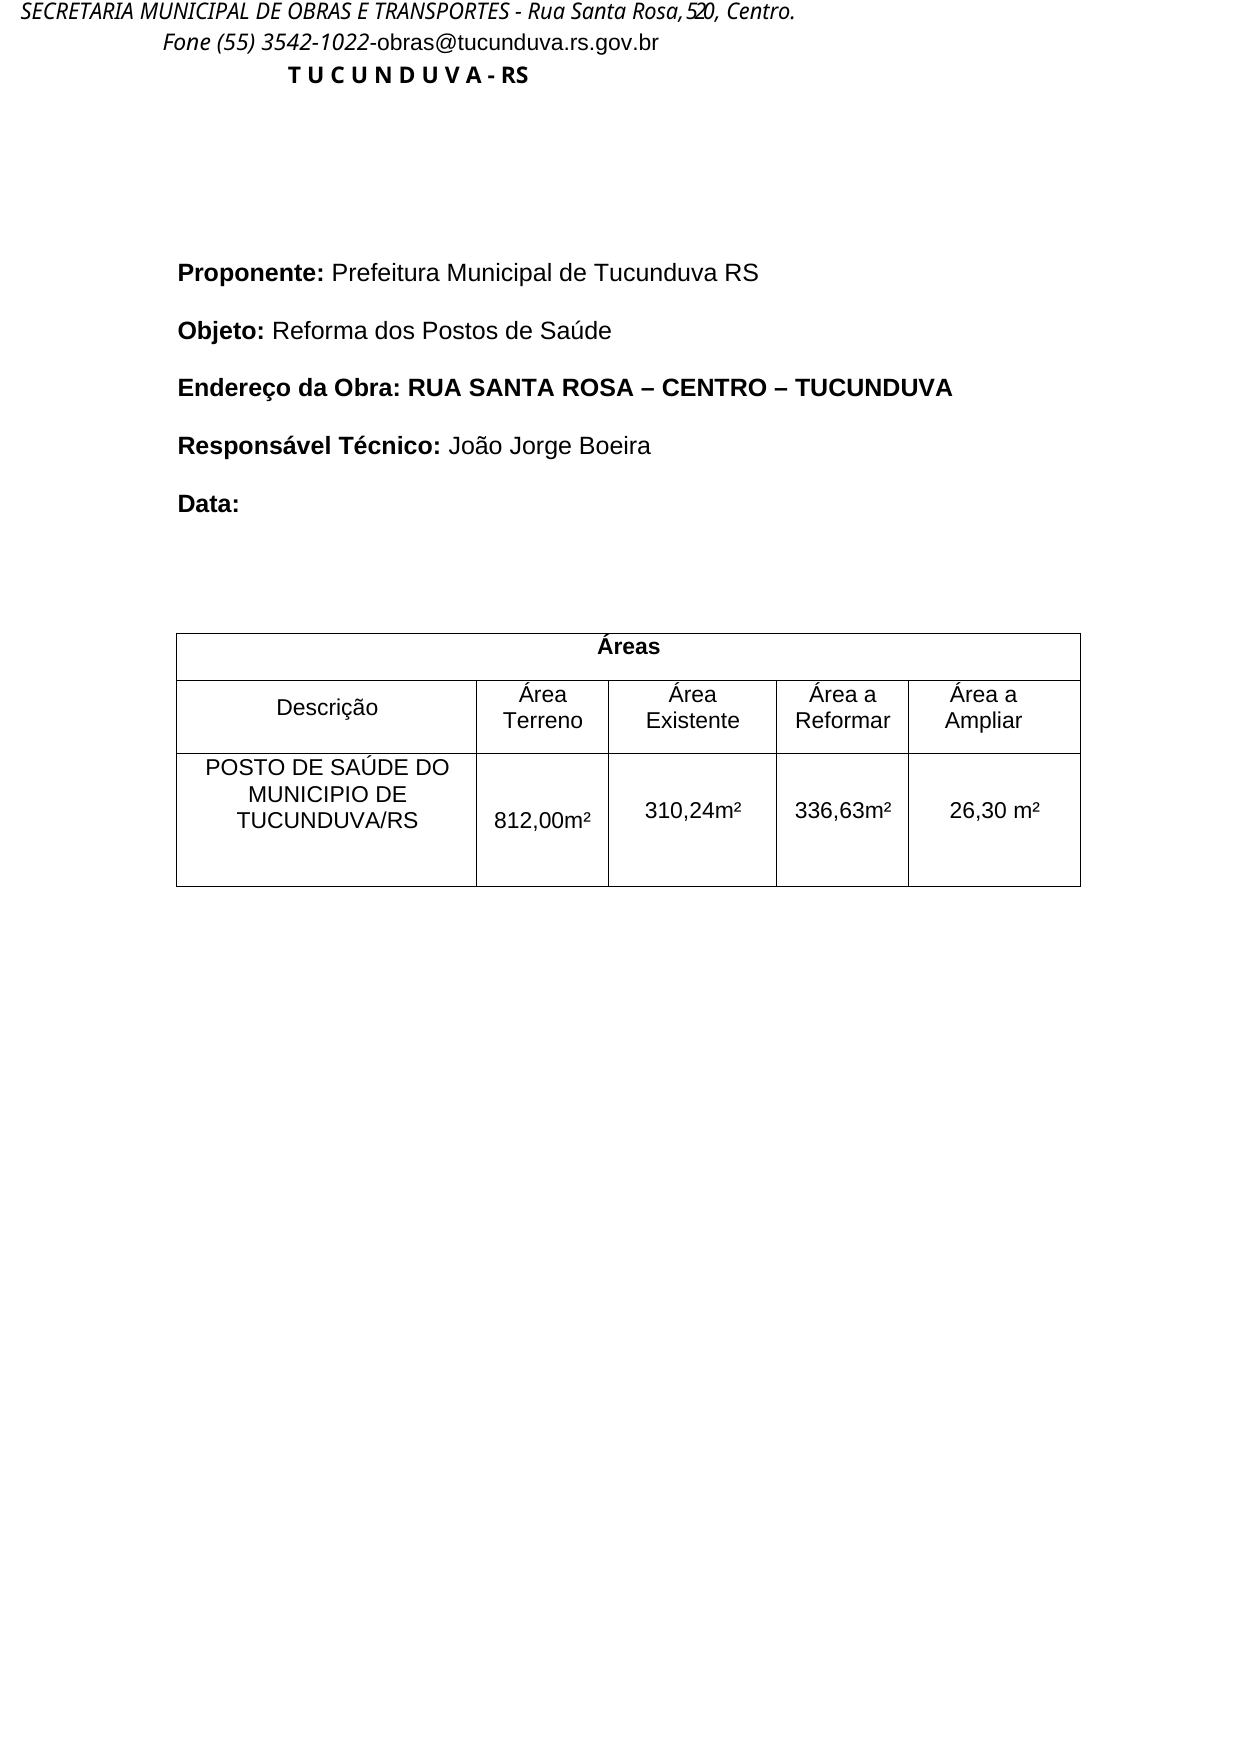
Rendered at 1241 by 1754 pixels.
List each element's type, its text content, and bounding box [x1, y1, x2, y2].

table_cell Área Terreno [477, 681, 608, 753]
table_cell 812,00m² [477, 754, 608, 886]
text Proponente: Prefeitura Municipal de Tucunduva RS [177, 258, 1082, 287]
table_cell 310,24m² [609, 754, 776, 886]
text Objeto: Reforma dos Postos de Saúde [177, 316, 1082, 345]
table_header Áreas [177, 634, 1080, 680]
table_cell Área a Ampliar [909, 681, 1080, 753]
subtitle Endereço da Obra: RUA SANTA ROSA – CENTRO – TUCUNDUVA [177, 373, 1061, 402]
table_cell Área a Reformar [777, 681, 908, 753]
table_cell 336,63m² [777, 754, 908, 886]
table_cell POSTO DE SAÚDE DO MUNICIPIO DE TUCUNDUVA/RS [177, 754, 476, 886]
table_cell Área Existente [609, 681, 776, 753]
table_cell 26,30 m² [909, 754, 1080, 886]
text Responsável Técnico: João Jorge Boeira [177, 431, 1082, 460]
text Data: [177, 488, 1082, 517]
table_cell Descrição [177, 681, 476, 753]
